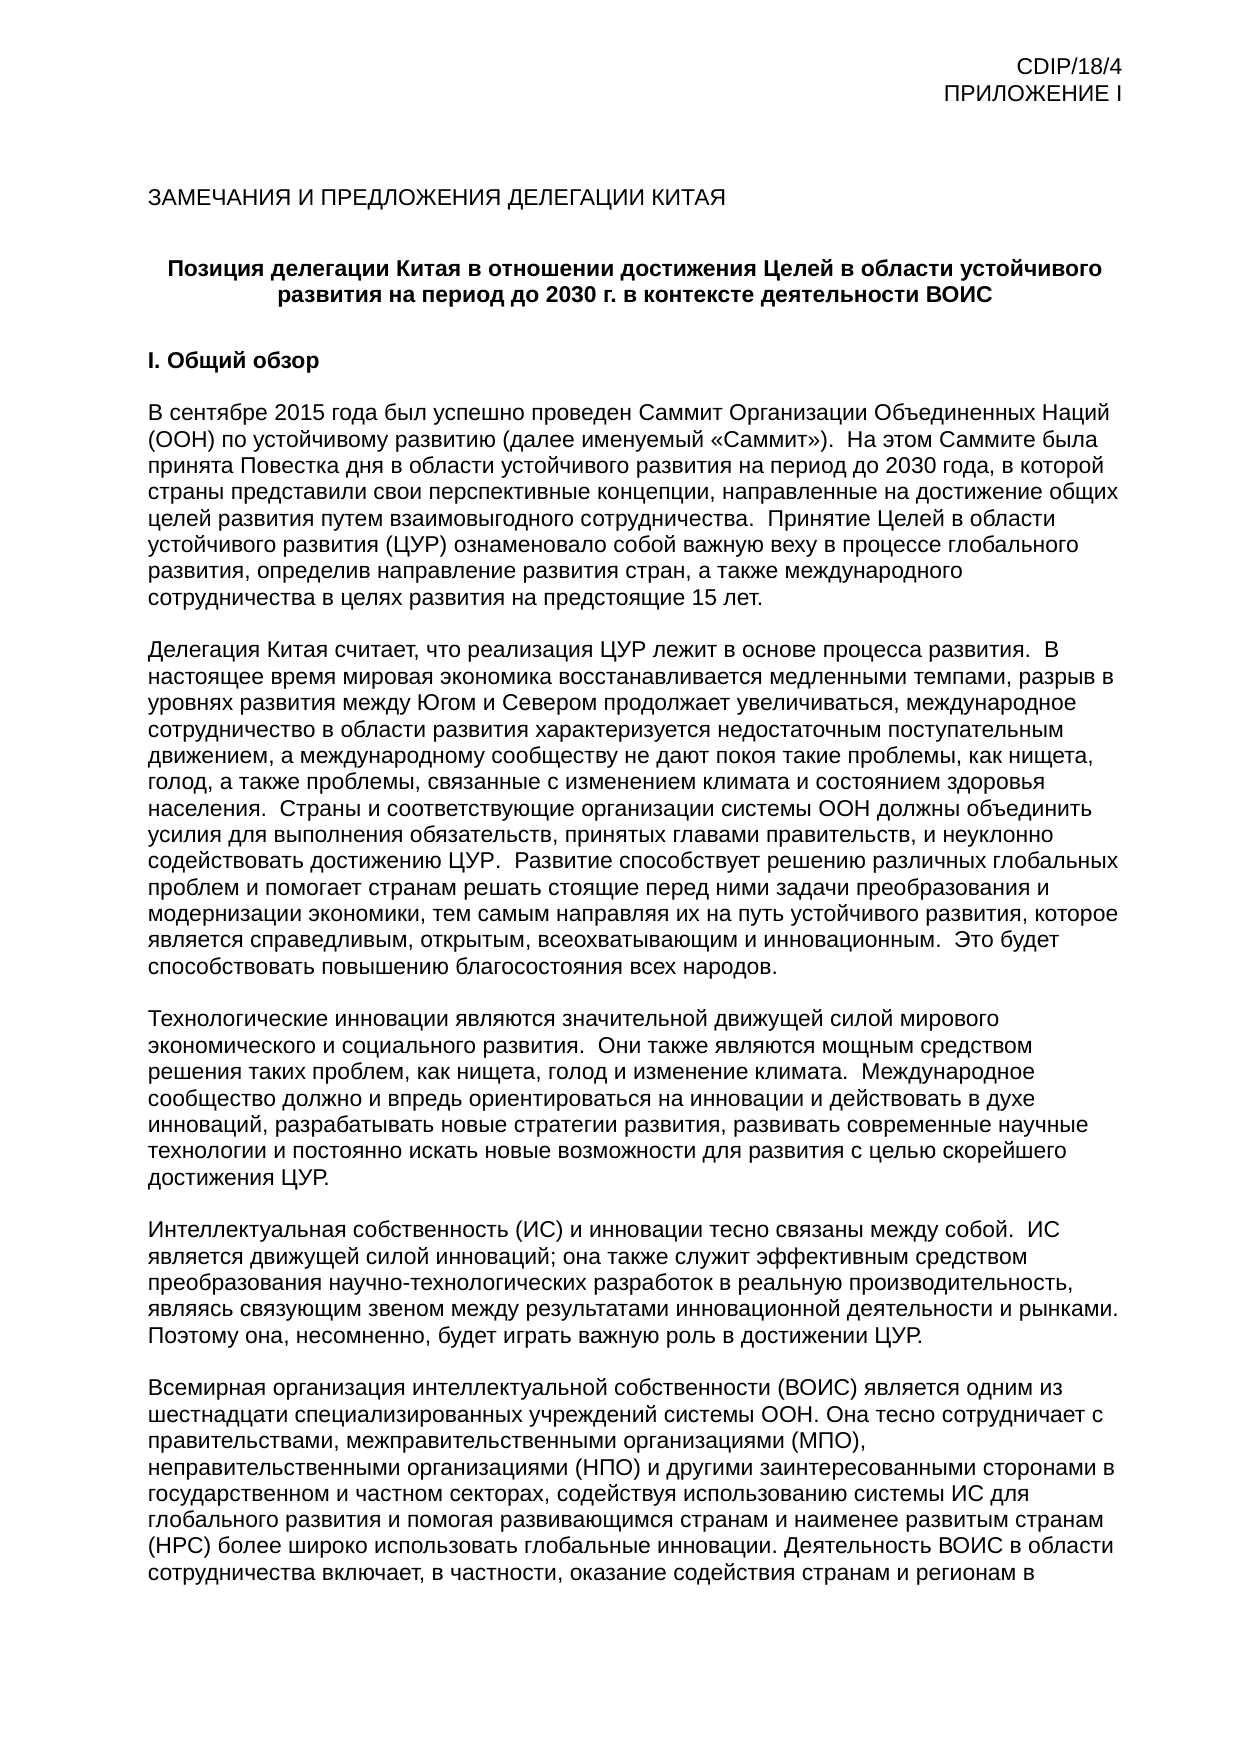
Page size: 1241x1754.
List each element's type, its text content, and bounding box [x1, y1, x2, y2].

text Делегация Китая считает, что реализация ЦУР лежит в основе процесса развития. В настоящее время мировая экономика восстанавливается медленными темпами, разрыв в уровнях развития между Югом и Севером продолжает увеличиваться, международное сотрудничество в области развития характеризуется недостаточным поступательным движением, а международному сообществу не дают покоя такие проблемы, как нищета, голод, а также проблемы, связанные с изменением климата и состоянием здоровья населения. Страны и соответствующие организации системы ООН должны объединить усилия для выполнения обязательств, принятых главами правительств, и неуклонно содействовать достижению ЦУР. Развитие способствует решению различных глобальных проблем и помогает странам решать стоящие перед ними задачи преобразования и модернизации экономики, тем самым направляя их на путь устойчивого развития, которое является справедливым, открытым, всеохватывающим и инновационным. Это будет способствовать повышению благосостояния всех народов. [148, 636, 1122, 979]
subtitle ЗАМЕЧАНИЯ И ПРЕДЛОЖЕНИЯ ДЕЛЕГАЦИИ КИТАЯ [148, 183, 1122, 210]
text В сентябре 2015 года был успешно проведен Саммит Организации Объединенных Наций (ООН) по устойчивому развитию (далее именуемый «Саммит»). На этом Саммите была принята Повестка дня в области устойчивого развития на период до 2030 года, в которой страны представили свои перспективные концепции, направленные на достижение общих целей развития путем взаимовыгодного сотрудничества. Принятие Целей в области устойчивого развития (ЦУР) ознаменовало собой важную веху в процессе глобального развития, определив направление развития стран, а также международного сотрудничества в целях развития на предстоящие 15 лет. [148, 399, 1122, 610]
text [148, 1374, 1122, 1585]
text Технологические инновации являются значительной движущей силой мирового экономического и социального развития. Они также являются мощным средством решения таких проблем, как нищета, голод и изменение климата. Международное сообщество должно и впредь ориентироваться на инновации и действовать в духе инноваций, разрабатывать новые стратегии развития, развивать современные научные технологии и постоянно искать новые возможности для развития с целью скорейшего достижения ЦУР. [148, 1005, 1122, 1190]
text I. Общий обзор [148, 347, 1122, 373]
text Интеллектуальная собственность (ИС) и инновации тесно связаны между собой. ИС является движущей силой инноваций; она также служит эффективным средством преобразования научно-технологических разработок в реальную производительность, являясь связующим звеном между результатами инновационной деятельности и рынками. Поэтому она, несомненно, будет играть важную роль в достижении ЦУР. [148, 1216, 1122, 1348]
text Позиция делегации Китая в отношении достижения Целей в области устойчивого развития на период до 2030 г. в контексте деятельности ВОИС [148, 255, 1122, 308]
